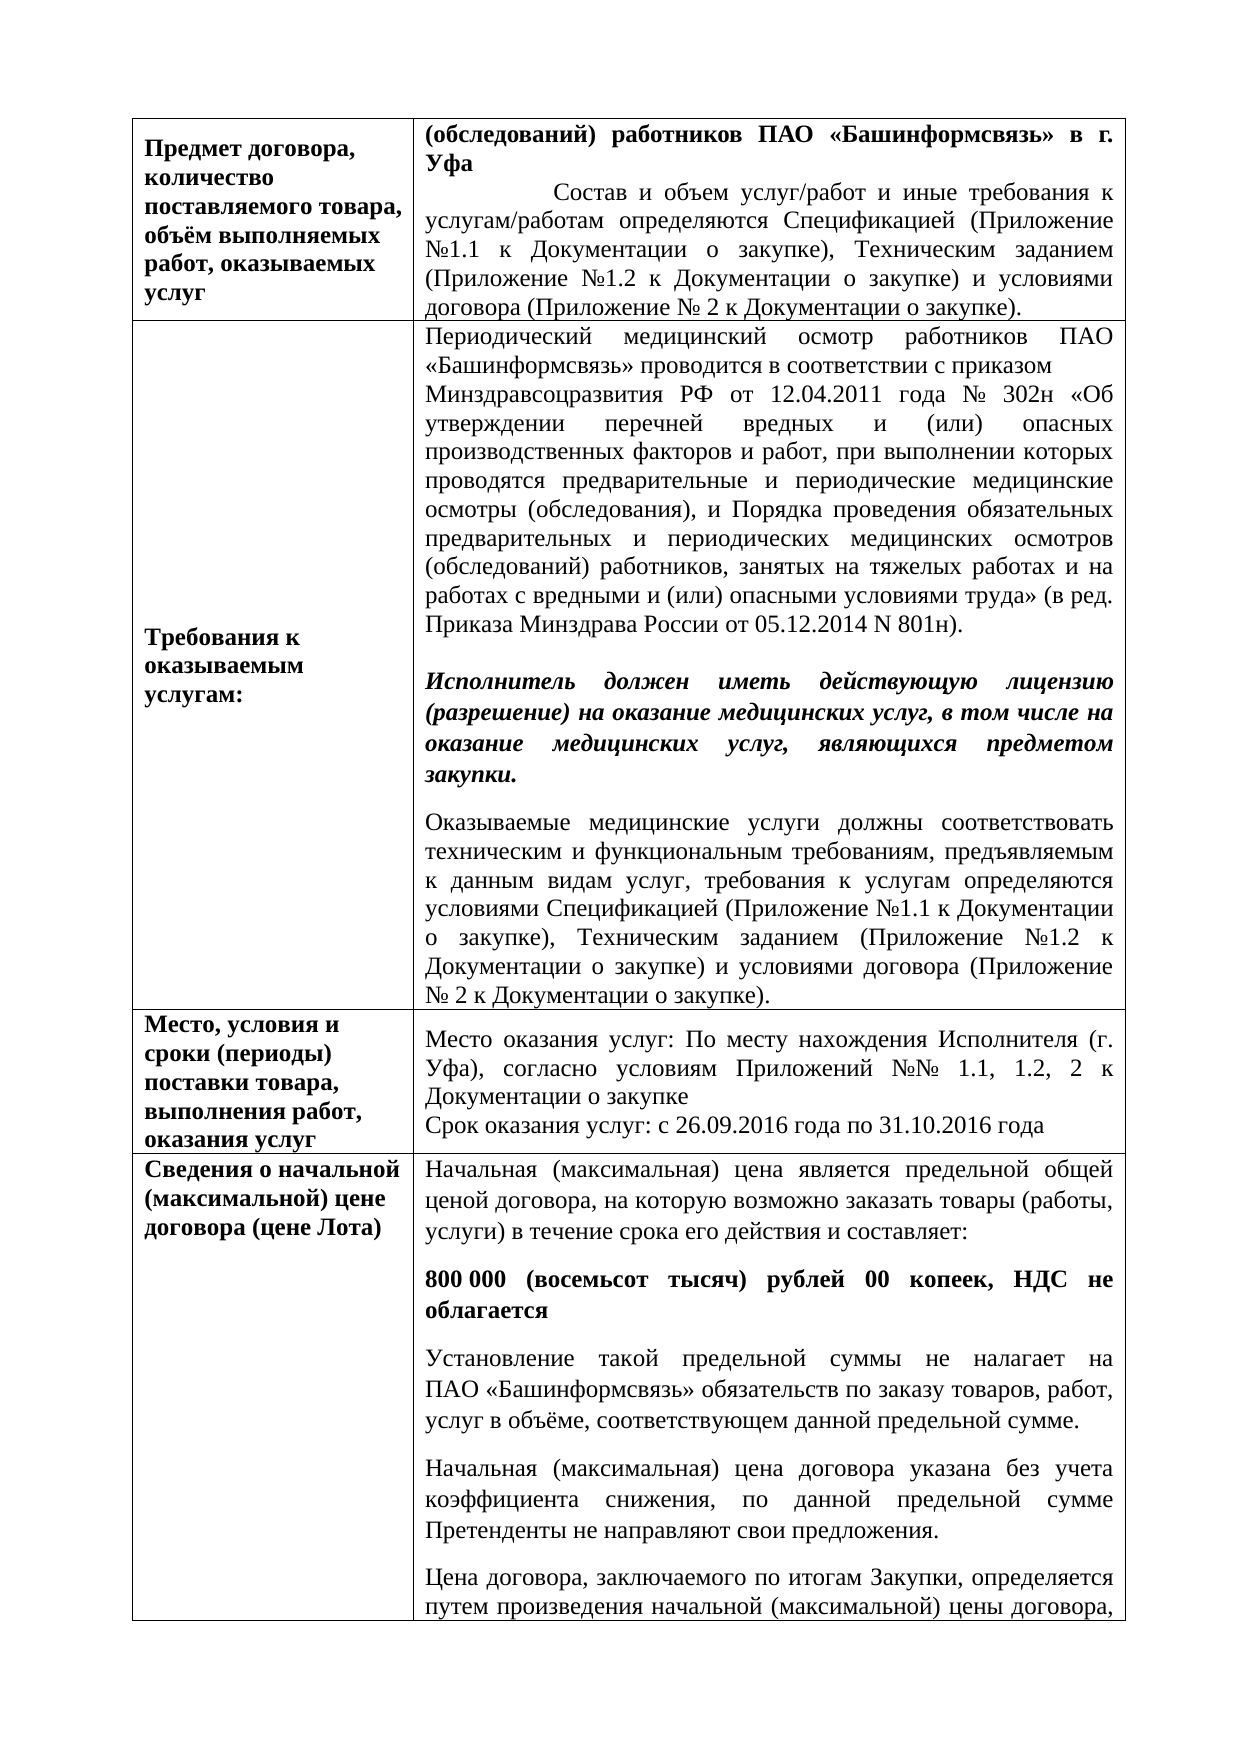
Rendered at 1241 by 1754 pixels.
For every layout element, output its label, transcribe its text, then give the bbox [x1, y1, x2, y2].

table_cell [414, 1154, 1125, 1620]
table_cell Место оказания услуг: По месту нахождения Исполнителя (г. Уфа), согласно условиям Приложений №№ 1.1, 1.2, 2 к Документации о закупке Срок оказания услуг: с 26.09.2016 года по 31.10.2016 года [414, 1010, 1125, 1153]
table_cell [414, 119, 1125, 320]
table_cell Требования к оказываемым услугам: [133, 321, 413, 1008]
table_cell Место, условия и сроки (периоды) поставки товара, выполнения работ, оказания услуг [133, 1010, 413, 1153]
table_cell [133, 1154, 413, 1620]
table_cell Периодический медицинский осмотр работников ПАО «Башинформсвязь» проводится в соответствии с приказом Минздравсоцразвития РФ от 12.04.2011 года № 302н «Об утверждении перечней вредных и (или) опасных производственных факторов и работ, при выполнении которых проводятся предварительные и периодические медицинские осмотры (обследования), и Порядка проведения обязательных предварительных и периодических медицинских осмотров (обследований) работников, занятых на тяжелых работах и на работах с вредными и (или) опасными условиями труда» (в ред. Приказа Минздрава России от 05.12.2014 N 801н). Исполнитель должен иметь действующую лицензию (разрешение) на оказание медицинских услуг, в том числе на оказание медицинских услуг, являющихся предметом закупки. Оказываемые медицинские услуги должны соответствовать техническим и функциональным требованиям, предъявляемым к данным видам услуг, требования к услугам определяются условиями Спецификацией (Приложение №1.1 к Документации о закупке), Техническим заданием (Приложение №1.2 к Документации о закупке) и условиями договора (Приложение № 2 к Документации о закупке). [414, 321, 1125, 1008]
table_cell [133, 119, 413, 320]
